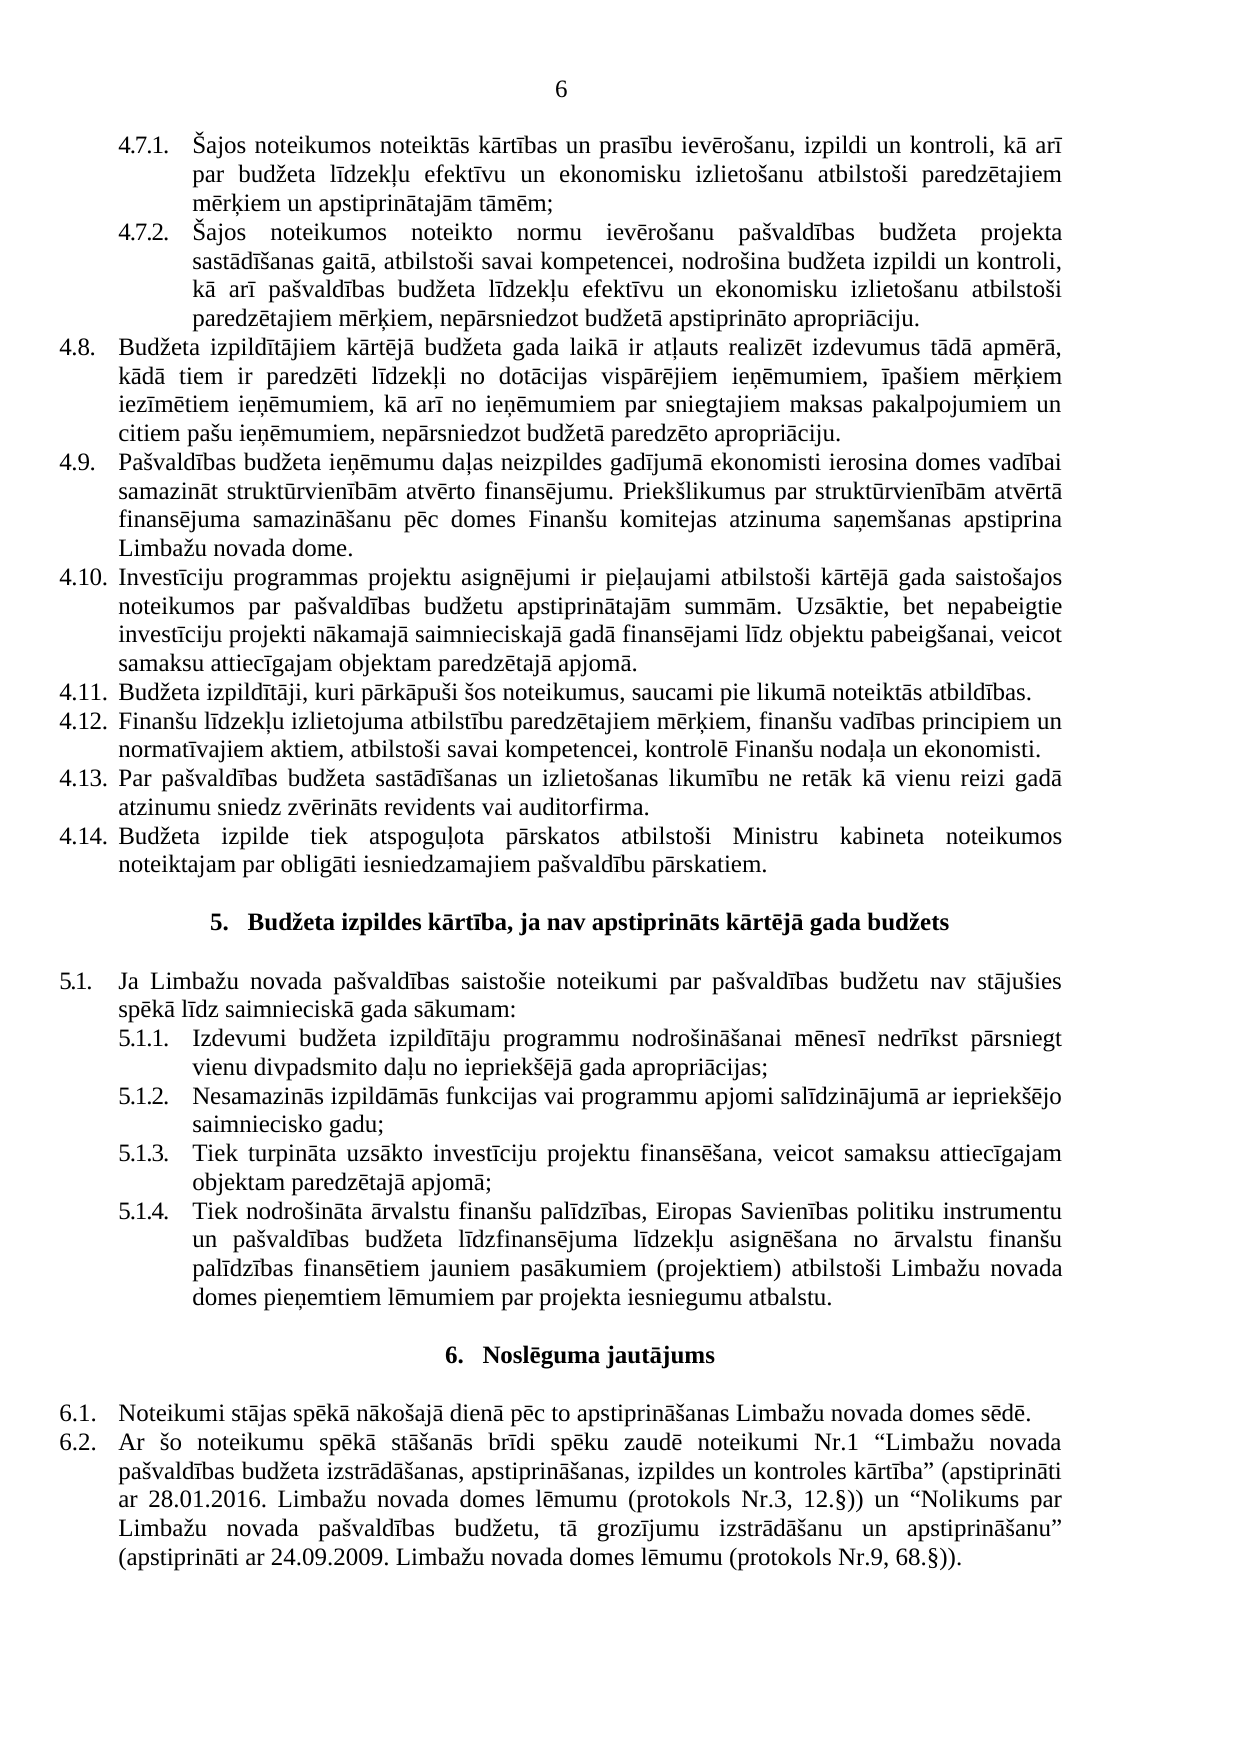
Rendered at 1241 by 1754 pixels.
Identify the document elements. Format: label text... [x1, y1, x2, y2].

list Pašvaldības budžeta ieņēmumu daļas neizpildes gadījumā ekonomisti ierosina domes vadībai samazināt struktūrvienībām atvērto finansējumu. Priekšlikumus par struktūrvienībām atvērtā finansējuma samazināšanu pēc domes Finanšu komitejas atzinuma saņemšanas apstiprina Limbažu novada dome. [59, 447, 1063, 562]
list Izdevumi budžeta izpildītāju programmu nodrošināšanai mēnesī nedrīkst pārsniegt vienu divpadsmito daļu no iepriekšējā gada apropriācijas; [118, 1023, 1063, 1081]
list Tiek turpināta uzsākto investīciju projektu finansēšana, veicot samaksu attiecīgajam objektam paredzētajā apjomā; [118, 1138, 1063, 1196]
list Par pašvaldības budžeta sastādīšanas un izlietošanas likumību ne retāk kā vienu reizi gadā atzinumu sniedz zvērināts revidents vai auditorfirma. [59, 763, 1063, 821]
list Noslēguma jautājums [97, 1340, 1063, 1369]
list Ja Limbažu novada pašvaldības saistošie noteikumi par pašvaldības budžetu nav stājušies spēkā līdz saimnieciskā gada sākumam: [59, 966, 1063, 1023]
list Budžeta izpilde tiek atspoguļota pārskatos atbilstoši Ministru kabineta noteikumos noteiktajam par obligāti iesniedzamajiem pašvaldību pārskatiem. [59, 821, 1063, 878]
list Budžeta izpildītāji, kuri pārkāpuši šos noteikumus, saucami pie likumā noteiktās atbildības. [59, 677, 1063, 706]
list Budžeta izpildes kārtība, ja nav apstiprināts kārtējā gada budžets [97, 907, 1063, 936]
list Noteikumi stājas spēkā nākošajā dienā pēc to apstiprināšanas Limbažu novada domes sēdē. [59, 1398, 1063, 1427]
list Budžeta izpildītājiem kārtējā budžeta gada laikā ir atļauts realizēt izdevumus tādā apmērā, kādā tiem ir paredzēti līdzekļi no dotācijas vispārējiem ieņēmumiem, īpašiem mērķiem iezīmētiem ieņēmumiem, kā arī no ieņēmumiem par sniegtajiem maksas pakalpojumiem un citiem pašu ieņēmumiem, nepārsniedzot budžetā paredzēto apropriāciju. [59, 332, 1063, 447]
list Ar šo noteikumu spēkā stāšanās brīdi spēku zaudē noteikumi Nr.1 “Limbažu novada pašvaldības budžeta izstrādāšanas, apstiprināšanas, izpildes un kontroles kārtība” (apstiprināti ar 28.01.2016. Limbažu novada domes lēmumu (protokols Nr.3, 12.§)) un “Nolikums par Limbažu novada pašvaldības budžetu, tā grozījumu izstrādāšanu un apstiprināšanu” (apstiprināti ar 24.09.2009. Limbažu novada domes lēmumu (protokols Nr.9, 68.§)). [59, 1427, 1063, 1571]
list Šajos noteikumos noteiktās kārtības un prasību ievērošanu, izpildi un kontroli, kā arī par budžeta līdzekļu efektīvu un ekonomisku izlietošanu atbilstoši paredzētajiem mērķiem un apstiprinātajām tāmēm; [118, 131, 1063, 217]
list Tiek nodrošināta ārvalstu finanšu palīdzības, Eiropas Savienības politiku instrumentu un pašvaldības budžeta līdzfinansējuma līdzekļu asignēšana no ārvalstu finanšu palīdzības finansētiem jauniem pasākumiem (projektiem) atbilstoši Limbažu novada domes pieņemtiem lēmumiem par projekta iesniegumu atbalstu. [118, 1196, 1063, 1311]
list Šajos noteikumos noteikto normu ievērošanu pašvaldības budžeta projekta sastādīšanas gaitā, atbilstoši savai kompetencei, nodrošina budžeta izpildi un kontroli, kā arī pašvaldības budžeta līdzekļu efektīvu un ekonomisku izlietošanu atbilstoši paredzētajiem mērķiem, nepārsniedzot budžetā apstiprināto apropriāciju. [118, 217, 1063, 332]
list Finanšu līdzekļu izlietojuma atbilstību paredzētajiem mērķiem, finanšu vadības principiem un normatīvajiem aktiem, atbilstoši savai kompetencei, kontrolē Finanšu nodaļa un ekonomisti. [59, 706, 1063, 763]
list Nesamazinās izpildāmās funkcijas vai programmu apjomi salīdzinājumā ar iepriekšējo saimniecisko gadu; [118, 1081, 1063, 1138]
list Investīciju programmas projektu asignējumi ir pieļaujami atbilstoši kārtējā gada saistošajos noteikumos par pašvaldības budžetu apstiprinātajām summām. Uzsāktie, bet nepabeigtie investīciju projekti nākamajā saimnieciskajā gadā finansējami līdz objektu pabeigšanai, veicot samaksu attiecīgajam objektam paredzētajā apjomā. [59, 562, 1063, 677]
